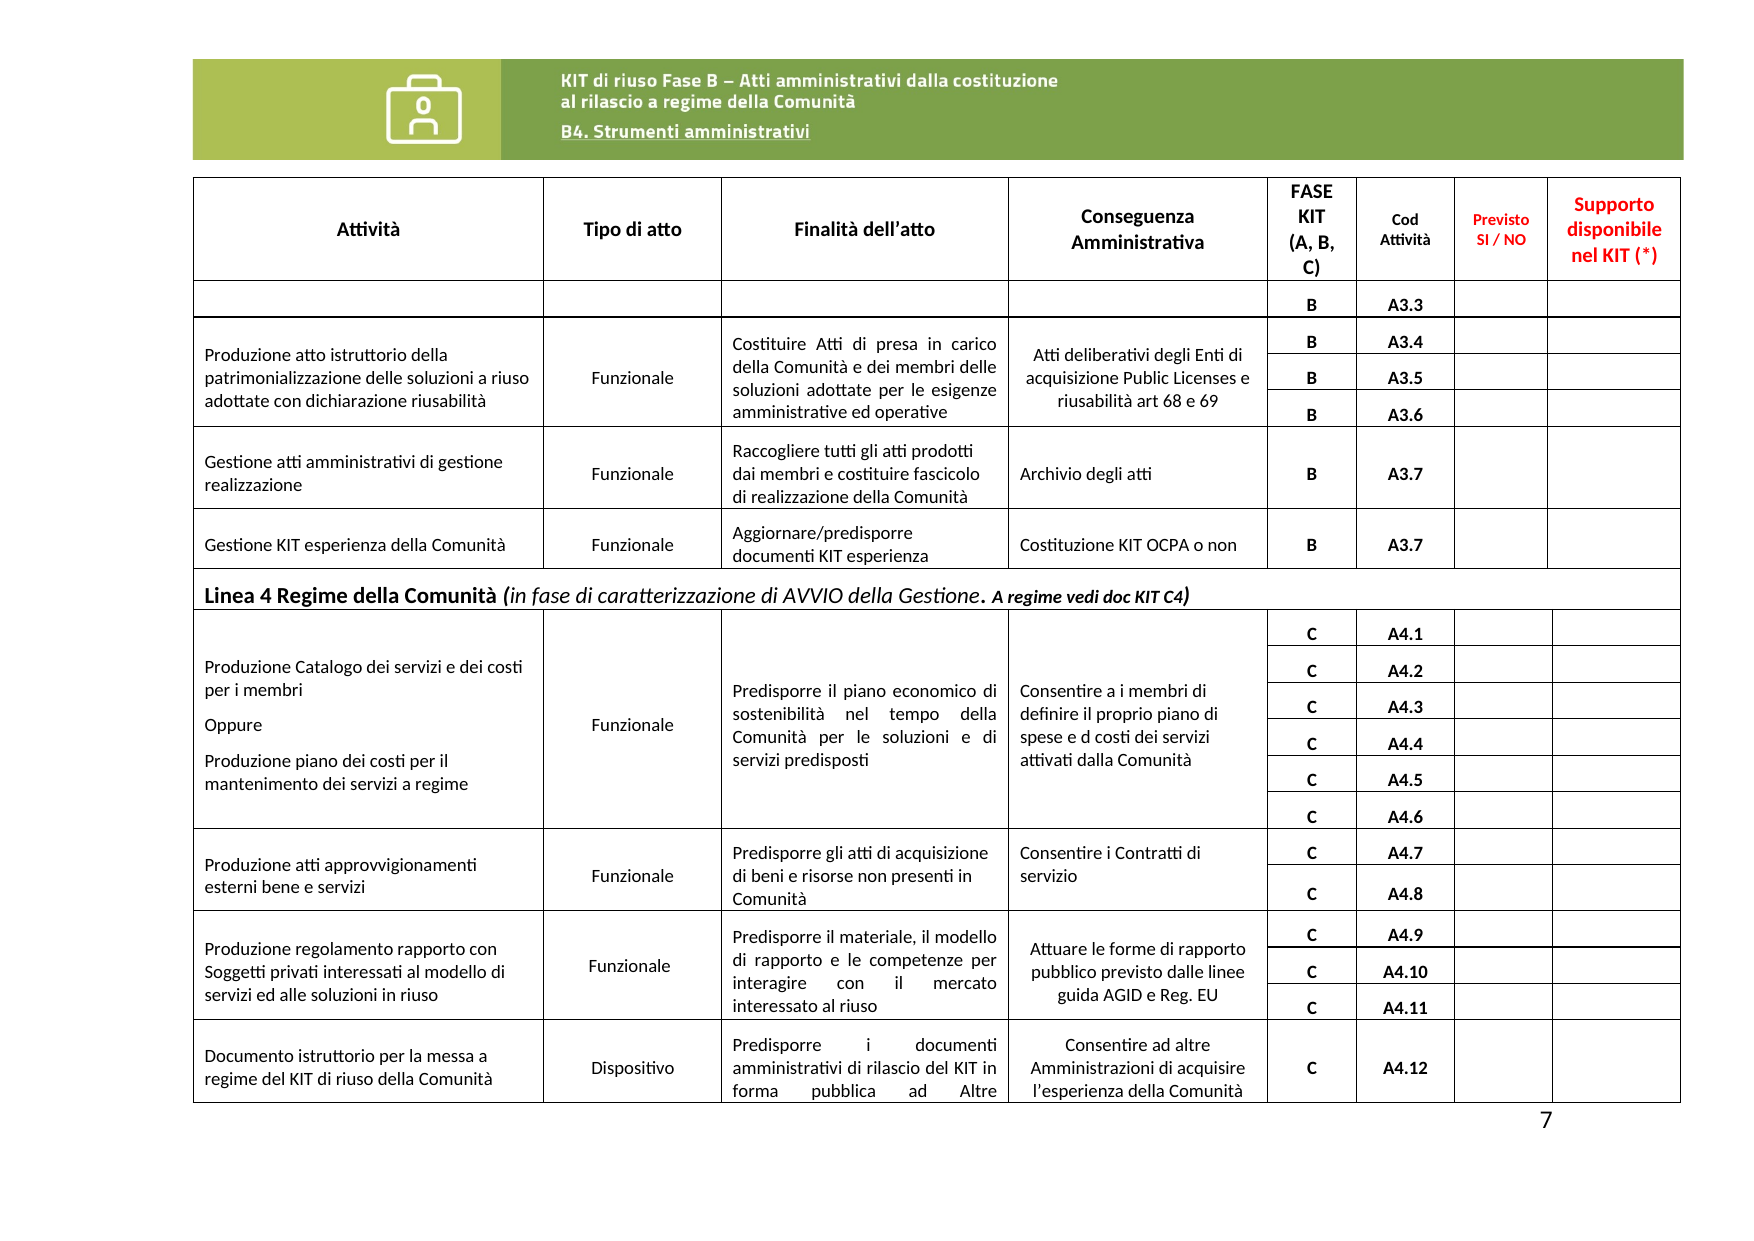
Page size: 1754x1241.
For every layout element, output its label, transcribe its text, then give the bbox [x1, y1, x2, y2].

table_header FASE KIT (A, B, C) [1268, 178, 1356, 280]
table_cell A3.7 [1357, 509, 1454, 567]
table_cell [1553, 984, 1680, 1019]
table_cell A4.12 [1357, 1020, 1454, 1102]
table_cell [1455, 509, 1547, 567]
table_cell A4.5 [1357, 756, 1454, 791]
table_cell Funzionale [544, 509, 721, 567]
table_header Cod Attività [1357, 178, 1454, 280]
table_cell Funzionale [544, 911, 721, 1019]
table_header Conseguenza Amministrativa [1009, 178, 1267, 280]
table_cell Consentire i Contratti di servizio [1009, 829, 1267, 910]
table_cell B [1268, 427, 1356, 508]
table_cell [1553, 683, 1680, 718]
table_cell [1455, 756, 1552, 791]
table_cell A3.4 [1357, 318, 1454, 353]
table_cell A3.6 [1357, 390, 1454, 426]
table_cell [1455, 318, 1547, 353]
table_cell C [1268, 792, 1356, 828]
table_cell Predisporre il piano economico di sostenibilità nel tempo della Comunità per le soluzioni e di servizi predisposti [722, 610, 1008, 828]
table_cell [1455, 390, 1547, 426]
table_cell A4.4 [1357, 719, 1454, 755]
table_cell A3.5 [1357, 354, 1454, 389]
table_cell Funzionale [544, 610, 721, 828]
table_cell [1455, 865, 1552, 910]
table_cell Costituzione KIT OCPA o non [1009, 509, 1267, 567]
picture [192, 59, 1684, 160]
table_cell [1455, 948, 1552, 983]
table_cell C [1268, 719, 1356, 755]
table_cell Predisporre i documenti amministrativi di rilascio del KIT in forma pubblica ad Altre Amministrazioni [722, 1020, 1008, 1102]
table_cell [1553, 646, 1680, 682]
table_cell A4.10 [1357, 948, 1454, 983]
table_cell [1553, 756, 1680, 791]
table_cell A3.7 [1357, 427, 1454, 508]
table_cell [1553, 865, 1680, 910]
table_cell Produzione Catalogo dei servizi e dei costi per i membri Oppure Produzione piano dei costi per il mantenimento dei servizi a regime [194, 610, 543, 828]
table_cell Raccogliere tutti gli atti prodotti dai membri e costituire fascicolo di realizzazione della Comunità [722, 427, 1008, 508]
table_cell A3.3 [1357, 281, 1454, 316]
table_cell [1548, 281, 1680, 316]
table_cell [1455, 610, 1552, 645]
table_cell [1455, 911, 1552, 946]
table_cell C [1268, 756, 1356, 791]
table_cell C [1268, 948, 1356, 983]
table_cell Atti deliberativi degli Enti di acquisizione Public Licenses e riusabilità art 68 e 69 [1009, 318, 1267, 426]
table_cell A4.9 [1357, 911, 1454, 946]
table_cell [1455, 281, 1547, 316]
table_cell C [1268, 865, 1356, 910]
table_cell C [1268, 984, 1356, 1019]
table_cell Consentire a i membri di definire il proprio piano di spese e d costi dei servizi attivati dalla Comunità [1009, 610, 1267, 828]
table_cell [1553, 719, 1680, 755]
table_cell Funzionale [544, 829, 721, 910]
table_cell [1553, 1020, 1680, 1102]
table_cell [1455, 792, 1552, 828]
table_cell [1455, 646, 1552, 682]
table_cell C [1268, 829, 1356, 864]
table_cell Gestione KIT esperienza della Comunità [194, 509, 543, 567]
table_cell C [1268, 646, 1356, 682]
table_cell [1455, 829, 1552, 864]
table_cell [1455, 427, 1547, 508]
table_cell Funzionale [544, 427, 721, 508]
table_cell C [1268, 1020, 1356, 1102]
table_cell Produzione regolamento rapporto con Soggetti privati interessati al modello di servizi ed alle soluzioni in riuso [194, 911, 543, 1019]
table_cell B [1268, 390, 1356, 426]
table_cell Predisporre gli atti di acquisizione di beni e risorse non presenti in Comunità [722, 829, 1008, 910]
table_cell Linea 4 Regime della Comunità (in fase di caratterizzazione di AVVIO della Gestione. A regime vedi doc KIT C4) [194, 569, 1680, 609]
table_header Finalità dell’atto [722, 178, 1008, 280]
table_cell B [1268, 354, 1356, 389]
table_cell [1455, 984, 1552, 1019]
table_cell A4.1 [1357, 610, 1454, 645]
table_cell [1553, 610, 1680, 645]
table_cell A4.11 [1357, 984, 1454, 1019]
table_cell Attuare le forme di rapporto pubblico previsto dalle linee guida AGID e Reg. EU [1009, 911, 1267, 1019]
table_cell Dispositivo [544, 1020, 721, 1102]
table_cell [1455, 683, 1552, 718]
table_cell [1553, 792, 1680, 828]
table_cell [1548, 390, 1680, 426]
table_cell Documento istruttorio per la messa a regime del KIT di riuso della Comunità [194, 1020, 543, 1102]
table_cell Produzione atto istruttorio della patrimonializzazione delle soluzioni a riuso adottate con dichiarazione riusabilità [194, 318, 543, 426]
table_cell [1455, 719, 1552, 755]
table_cell A4.7 [1357, 829, 1454, 864]
table_cell Archivio degli atti [1009, 427, 1267, 508]
table_cell Produzione atti approvvigionamenti esterni bene e servizi [194, 829, 543, 910]
table_cell [1553, 948, 1680, 983]
table_cell Consentire ad altre Amministrazioni di acquisire l’esperienza della Comunità [1009, 1020, 1267, 1102]
table_cell B [1268, 318, 1356, 353]
table_cell [1548, 354, 1680, 389]
table_cell [1548, 509, 1680, 567]
table_cell C [1268, 683, 1356, 718]
table_cell [1553, 829, 1680, 864]
table_cell [1548, 318, 1680, 353]
table_header Attività [194, 178, 543, 280]
table_cell C [1268, 610, 1356, 645]
table_cell A4.3 [1357, 683, 1454, 718]
table_cell A4.8 [1357, 865, 1454, 910]
table_cell B [1268, 509, 1356, 567]
table_cell A4.2 [1357, 646, 1454, 682]
table_header Tipo di atto [544, 178, 721, 280]
table_header Previsto SI / NO [1455, 178, 1547, 280]
table_cell [1455, 354, 1547, 389]
table_cell B [1268, 281, 1356, 316]
table_cell Costituire Atti di presa in carico della Comunità e dei membri delle soluzioni adottate per le esigenze amministrative ed operative [722, 318, 1008, 426]
table_cell [1553, 911, 1680, 946]
table_cell [1548, 427, 1680, 508]
table_cell Aggiornare/predisporre documenti KIT esperienza [722, 509, 1008, 567]
table_cell Predisporre il materiale, il modello di rapporto e le competenze per interagire con il mercato interessato al riuso [722, 911, 1008, 1019]
table_header Supporto disponibile nel KIT (*) [1548, 178, 1680, 280]
table_cell A4.6 [1357, 792, 1454, 828]
table_cell Gestione atti amministrativi di gestione realizzazione [194, 427, 543, 508]
table_cell Funzionale [544, 318, 721, 426]
table_cell [1455, 1020, 1552, 1102]
table_cell C [1268, 911, 1356, 946]
